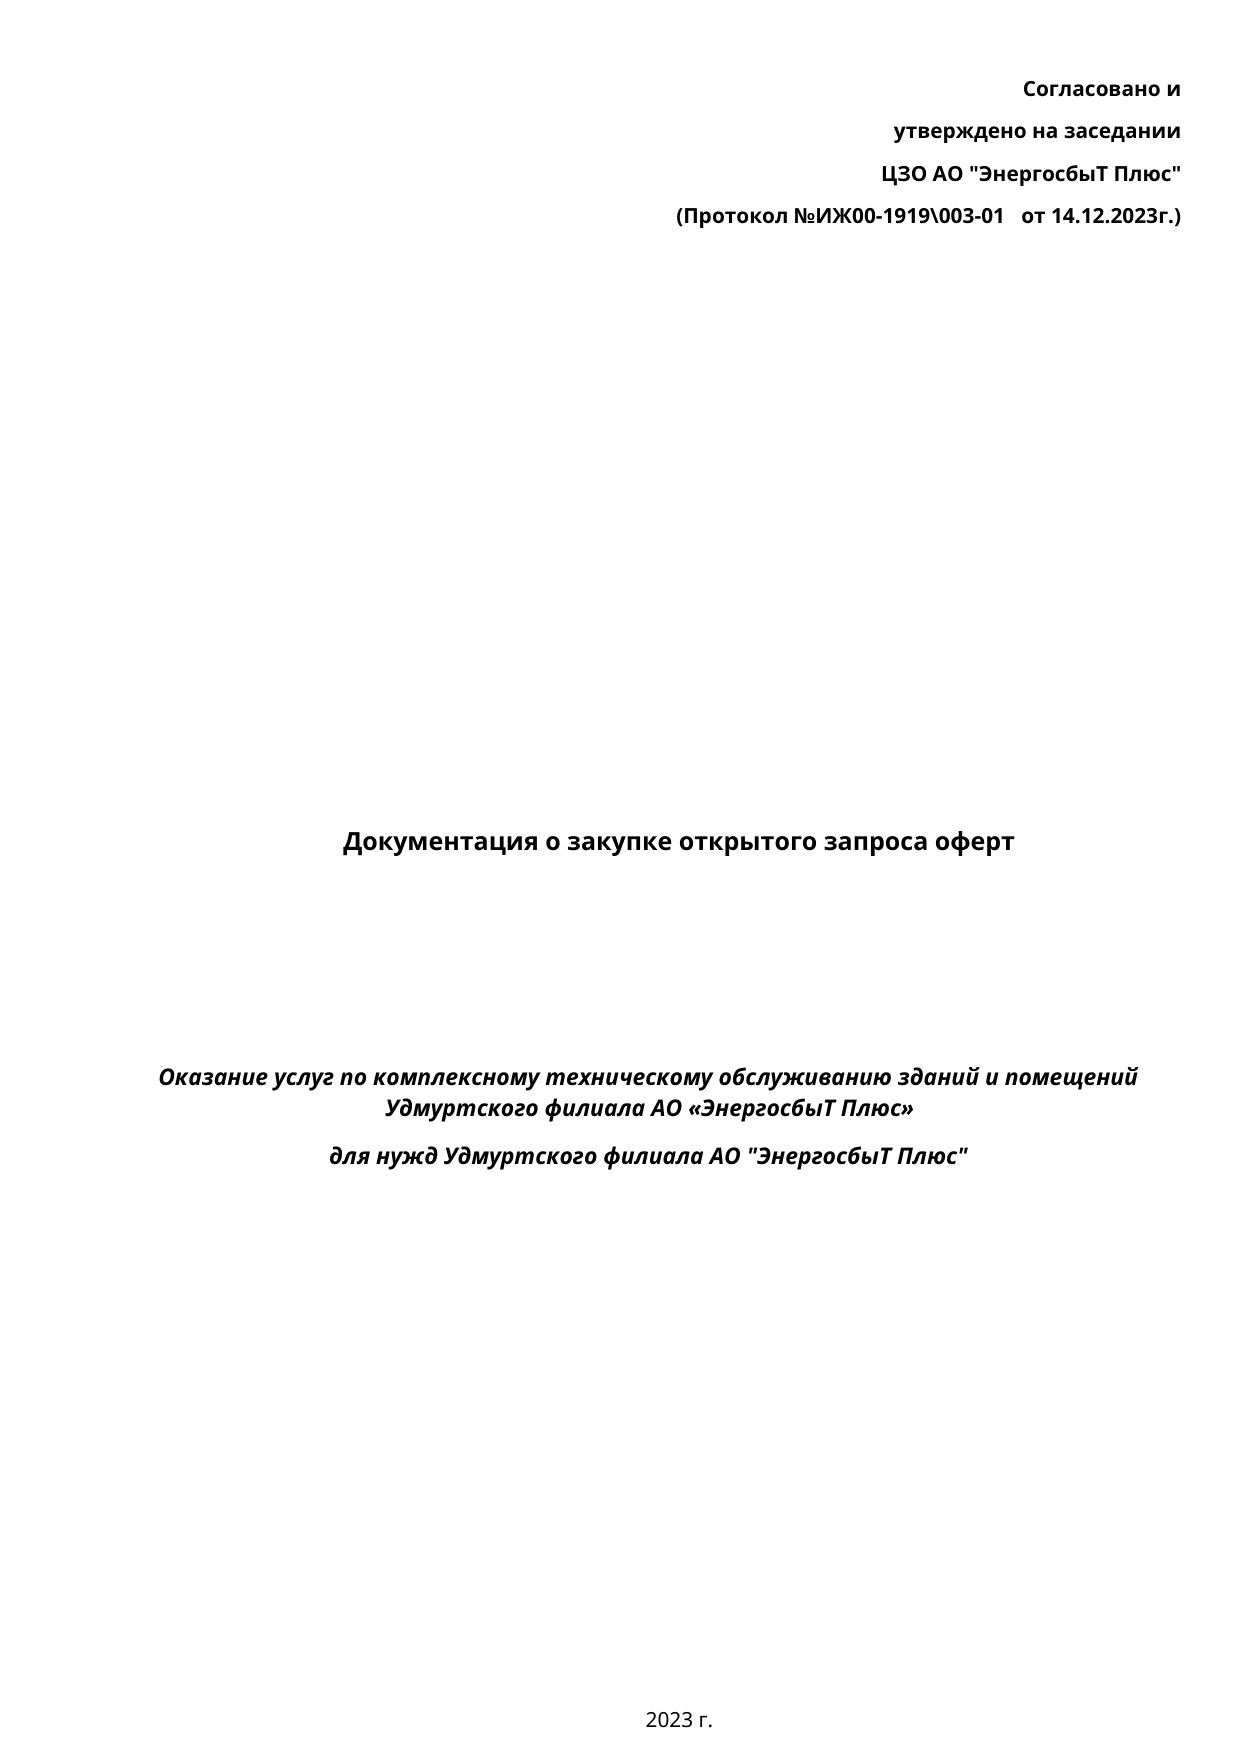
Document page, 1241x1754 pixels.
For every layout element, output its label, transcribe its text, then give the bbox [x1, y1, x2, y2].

text (Протокол №ИЖ00-1919\003-01 от 14.12.2023г.) [474, 202, 1181, 230]
text 2023 г. [118, 1705, 1181, 1733]
text Оказание услуг по комплексному техническому обслуживанию зданий и помещений Удмуртского филиала АО «ЭнергосбыТ Плюс» [118, 1061, 1181, 1123]
text для нужд Удмуртского филиала АО "ЭнергосбыТ Плюс" [118, 1140, 1181, 1171]
text утверждено на заседании [474, 116, 1181, 145]
text ЦЗО АО "ЭнергосбыТ Плюс" [474, 159, 1181, 187]
text Документация о закупке открытого запроса оферт [118, 823, 1181, 857]
text Согласовано и [474, 74, 1181, 102]
